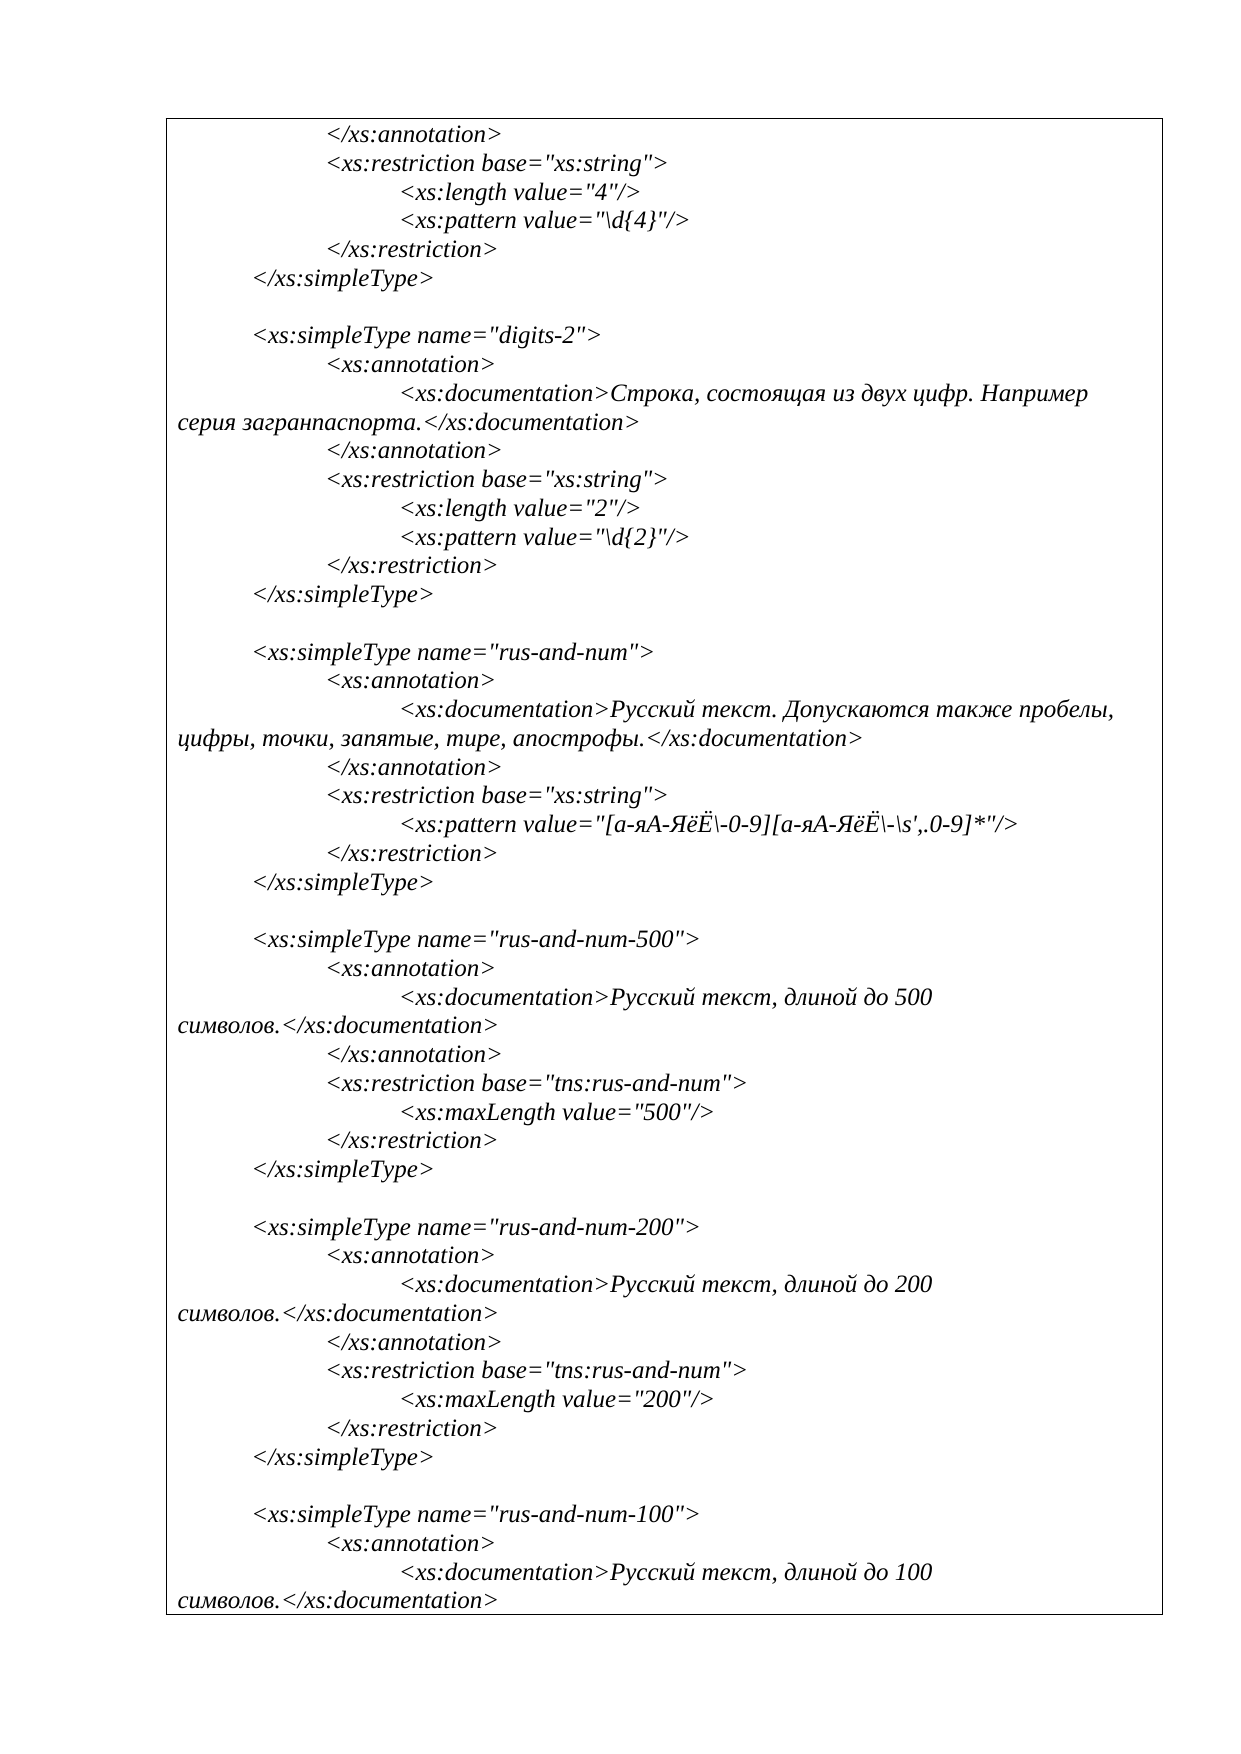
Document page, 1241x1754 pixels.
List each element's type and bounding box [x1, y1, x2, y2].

table_header [167, 119, 1162, 1614]
